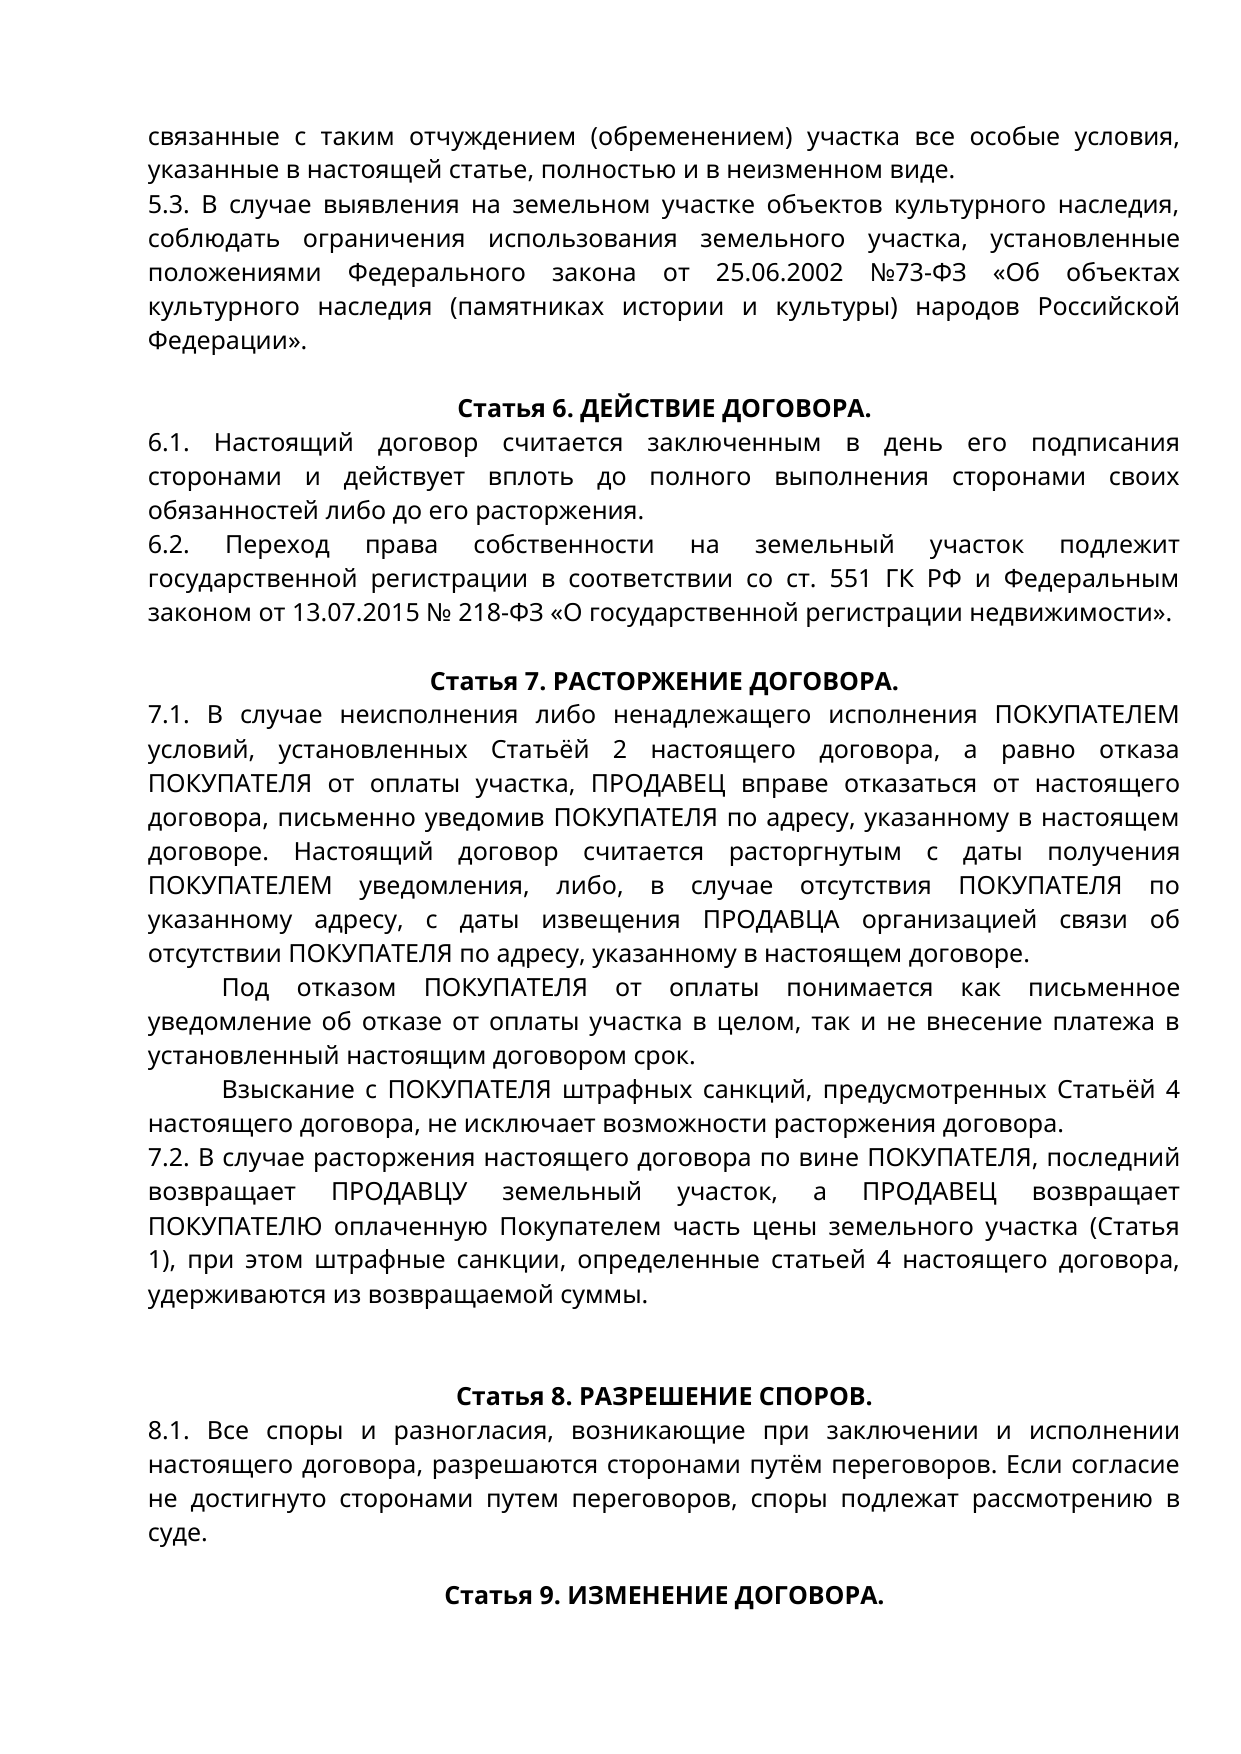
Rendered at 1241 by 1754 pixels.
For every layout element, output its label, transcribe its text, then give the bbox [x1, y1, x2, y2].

text Статья 6. ДЕЙСТВИЕ ДОГОВОРА. [148, 391, 1181, 425]
text 5.3. В случае выявления на земельном участке объектов культурного наследия, соблюдать ограничения использования земельного участка, установленные положениями Федерального закона от 25.06.2002 №73-ФЗ «Об объектах культурного наследия (памятниках истории и культуры) народов Российской Федерации». [148, 186, 1181, 357]
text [148, 118, 1181, 186]
text 7.2. В случае расторжения настоящего договора по вине ПОКУПАТЕЛЯ, последний возвращает ПРОДАВЦУ земельный участок, а ПРОДАВЕЦ возвращает ПОКУПАТЕЛЮ оплаченную Покупателем часть цены земельного участка (Статья 1), при этом штрафные санкции, определенные статьей 4 настоящего договора, удерживаются из возвращаемой суммы. [148, 1140, 1181, 1310]
text Статья 8. РАЗРЕШЕНИЕ СПОРОВ. [148, 1378, 1181, 1412]
text Статья 7. РАСТОРЖЕНИЕ ДОГОВОРА. [148, 663, 1181, 697]
text 7.1. В случае неисполнения либо ненадлежащего исполнения ПОКУПАТЕЛЕМ условий, установленных Статьёй 2 настоящего договора, а равно отказа ПОКУПАТЕЛЯ от оплаты участка, ПРОДАВЕЦ вправе отказаться от настоящего договора, письменно уведомив ПОКУПАТЕЛЯ по адресу, указанному в настоящем договоре. Настоящий договор считается расторгнутым с даты получения ПОКУПАТЕЛЕМ уведомления, либо, в случае отсутствия ПОКУПАТЕЛЯ по указанному адресу, с даты извещения ПРОДАВЦА организацией связи об отсутствии ПОКУПАТЕЛЯ по адресу, указанному в настоящем договоре. [148, 697, 1181, 970]
text 6.2. Переход права собственности на земельный участок подлежит государственной регистрации в соответствии со ст. 551 ГК РФ и Федеральным законом от 13.07.2015 № 218-ФЗ «О государственной регистрации недвижимости». [148, 527, 1181, 629]
text Под отказом ПОКУПАТЕЛЯ от оплаты понимается как письменное уведомление об отказе от оплаты участка в целом, так и не внесение платежа в установленный настоящим договором срок. [148, 970, 1181, 1072]
text Статья 9. ИЗМЕНЕНИЕ ДОГОВОРА. [148, 1577, 1181, 1612]
text 8.1. Все споры и разногласия, возникающие при заключении и исполнении настоящего договора, разрешаются сторонами путём переговоров. Если согласие не достигнуто сторонами путем переговоров, споры подлежат рассмотрению в суде. [148, 1412, 1181, 1549]
text Взыскание с ПОКУПАТЕЛЯ штрафных санкций, предусмотренных Статьёй 4 настоящего договора, не исключает возможности расторжения договора. [148, 1072, 1181, 1140]
text 6.1. Настоящий договор считается заключенным в день его подписания сторонами и действует вплоть до полного выполнения сторонами своих обязанностей либо до его расторжения. [148, 425, 1181, 527]
